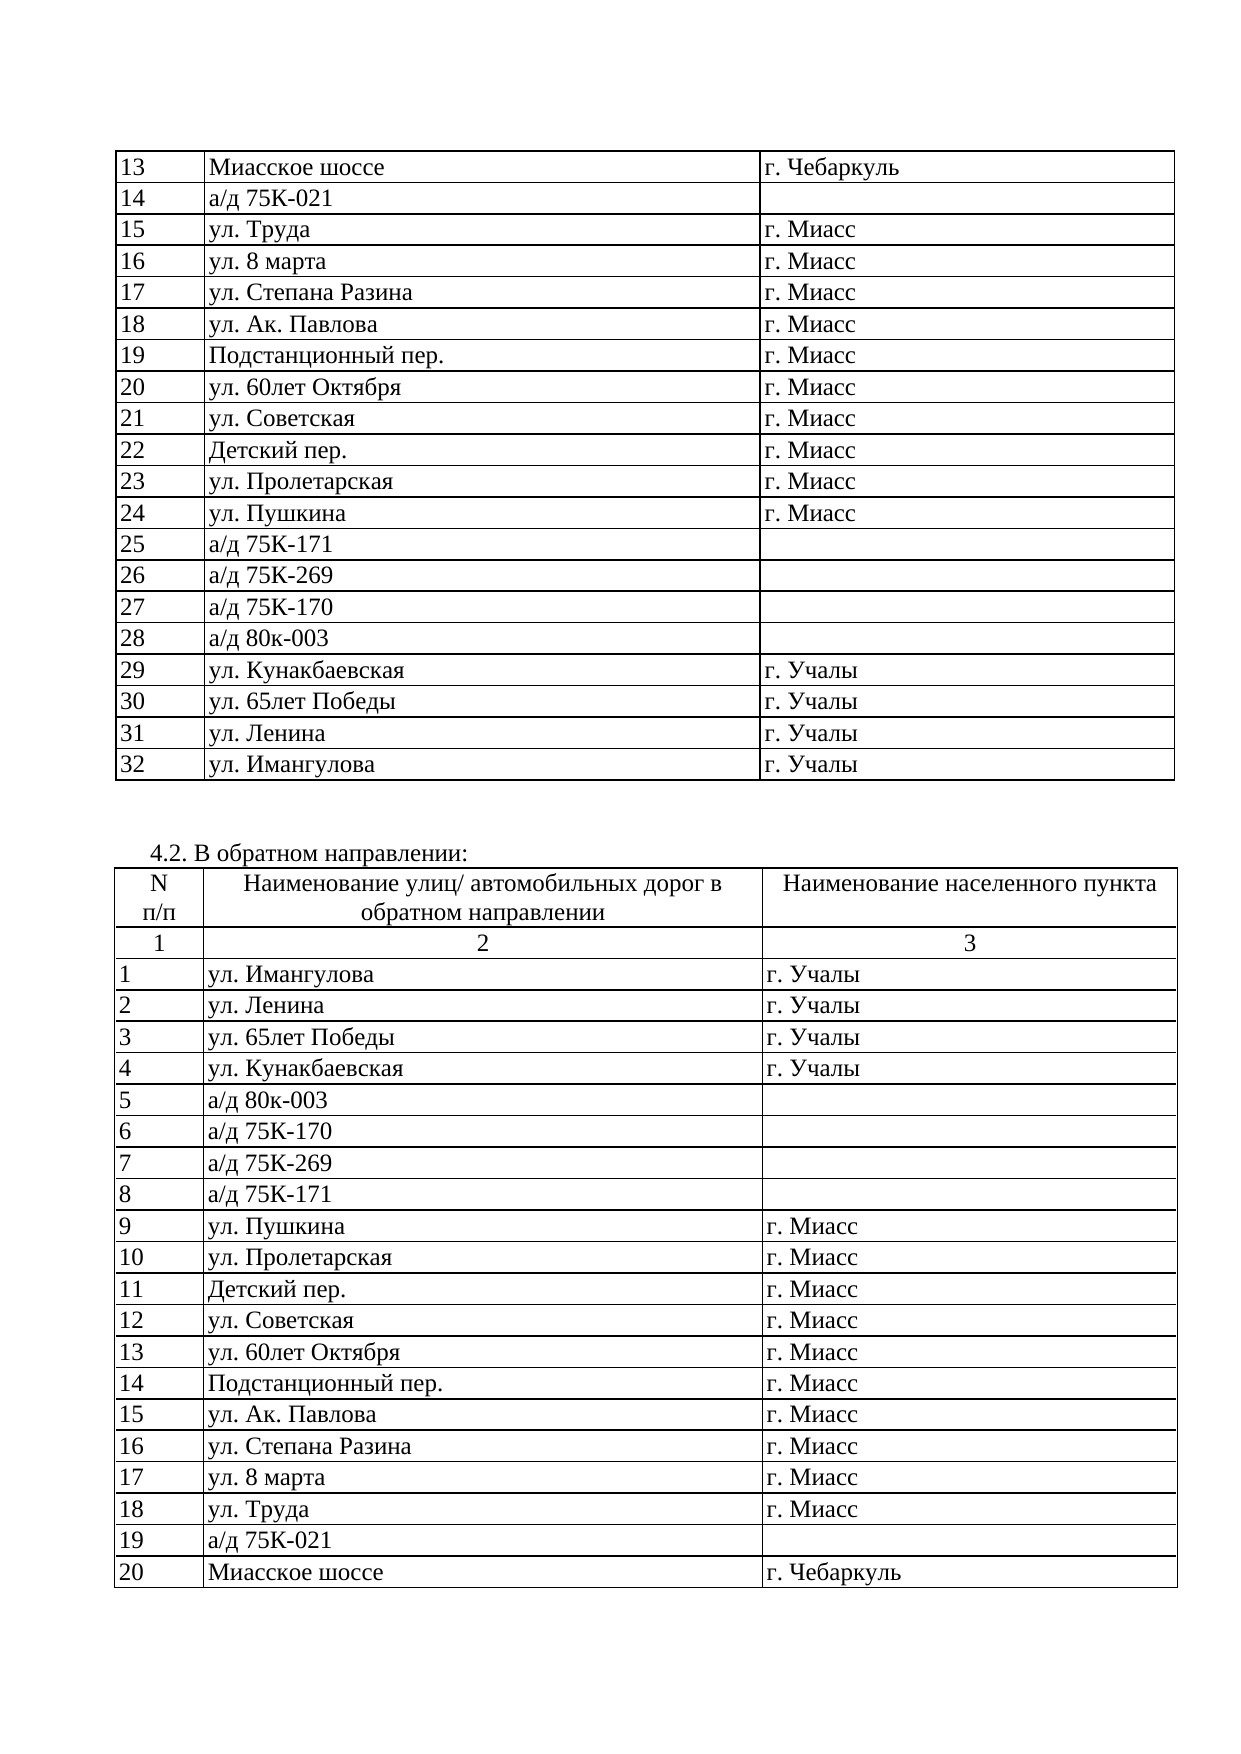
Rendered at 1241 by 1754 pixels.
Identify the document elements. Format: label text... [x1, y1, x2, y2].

table_cell 11 [115, 1273, 203, 1303]
table_cell 3 [115, 1021, 203, 1052]
table_cell ул. 65лет Победы [204, 1022, 762, 1052]
table_cell 17 [117, 277, 204, 307]
table_cell Детский пер. [205, 435, 759, 464]
table_cell г. Миасс [763, 1461, 1177, 1492]
table_cell [761, 183, 1174, 213]
table_cell 30 [117, 686, 204, 716]
table_cell а/д 80к-003 [204, 1085, 762, 1115]
table_cell 1 [115, 959, 203, 989]
table_cell г. Миасс [761, 466, 1174, 496]
table_cell г. Миасс [763, 1429, 1177, 1461]
table_cell ул. Кунакбаевская [205, 655, 759, 685]
table_cell ул. Ак. Павлова [204, 1400, 762, 1429]
table_cell ул. Ак. Павлова [205, 309, 759, 339]
table_cell ул. 65лет Победы [205, 686, 759, 716]
table_cell г. Миасс [763, 1398, 1177, 1429]
table_cell ул. Пушкина [205, 498, 759, 527]
table_cell ул. Пролетарская [204, 1242, 762, 1272]
table_cell [763, 1178, 1177, 1209]
table_cell 3 [763, 926, 1177, 957]
table_cell а/д 75К-269 [205, 561, 759, 590]
table_cell ул. Степана Разина [204, 1431, 762, 1461]
table_cell ул. Пушкина [204, 1211, 762, 1241]
table_cell 2 [204, 928, 762, 957]
table_cell 20 [115, 1556, 203, 1587]
table_cell Подстанционный пер. [204, 1368, 762, 1398]
table_cell ул. Степана Разина [205, 277, 759, 307]
table_cell [763, 1083, 1177, 1115]
table_cell г. Миасс [763, 1241, 1177, 1272]
table_cell 6 [115, 1116, 203, 1146]
table_cell г. Учалы [761, 686, 1174, 716]
table_cell 19 [117, 340, 204, 370]
table_cell ул. Ленина [204, 991, 762, 1020]
table_cell г. Миасс [761, 309, 1174, 339]
table_cell 10 [115, 1242, 203, 1272]
table_cell 9 [115, 1210, 203, 1241]
table_cell [761, 623, 1174, 653]
table_cell ул. Имангулова [204, 959, 762, 989]
table_cell г. Учалы [761, 655, 1174, 685]
table_cell 28 [117, 623, 204, 653]
table_cell 18 [117, 309, 204, 339]
text 4.2. В обратном направлении: [150, 838, 1090, 867]
table_cell г. Учалы [761, 749, 1174, 779]
table_cell ул. Имангулова [205, 749, 759, 779]
table_cell г. Миасс [761, 403, 1174, 433]
table_cell г. Миасс [763, 1304, 1177, 1335]
table_cell 29 [117, 655, 204, 685]
table_cell 24 [117, 498, 204, 527]
table_cell г. Миасс [761, 246, 1174, 276]
table_cell 1 [115, 927, 203, 957]
table_cell г. Миасс [763, 1492, 1177, 1524]
table_cell 5 [115, 1084, 203, 1115]
table_cell 26 [117, 561, 204, 590]
table_cell ул. Ленина [205, 718, 759, 748]
table_cell 21 [117, 403, 204, 433]
table_cell [763, 1115, 1177, 1146]
table_cell г. Миасс [761, 498, 1174, 527]
table_cell 14 [115, 1368, 203, 1398]
table_cell 20 [117, 372, 204, 402]
table_cell г. Миасс [761, 277, 1174, 307]
table_cell 32 [117, 749, 204, 779]
table_cell ул. Труда [205, 215, 759, 244]
table_cell 13 [115, 1336, 203, 1366]
table_cell а/д 75К-021 [205, 183, 759, 213]
table_cell г. Миасс [763, 1366, 1177, 1398]
table_cell 27 [117, 592, 204, 622]
table_cell ул. 8 марта [204, 1462, 762, 1492]
table_cell г. Миасс [761, 215, 1174, 244]
table_cell [761, 561, 1174, 590]
table_cell ул. Кунакбаевская [204, 1053, 762, 1083]
table_cell г. Учалы [763, 1052, 1177, 1083]
table_cell г. Учалы [761, 718, 1174, 748]
table_header Наименование населенного пункта [763, 869, 1177, 926]
table_cell а/д 75К-171 [204, 1179, 762, 1209]
table_header N п/п [115, 869, 203, 926]
table_cell г. Чебаркуль [761, 152, 1174, 181]
table_cell 15 [117, 215, 204, 244]
table_cell 22 [117, 435, 204, 464]
table_cell 23 [117, 466, 204, 496]
table_cell а/д 75К-021 [204, 1525, 762, 1555]
table_cell г. Миасс [761, 372, 1174, 402]
table_cell а/д 75К-171 [205, 529, 759, 559]
table_cell 25 [117, 529, 204, 559]
table_cell г. Чебаркуль [763, 1555, 1177, 1587]
table_cell а/д 75К-170 [204, 1116, 762, 1146]
table_cell 31 [117, 718, 204, 748]
table_cell 16 [115, 1430, 203, 1461]
table_cell 16 [117, 246, 204, 276]
table_cell 19 [115, 1525, 203, 1555]
table_cell а/д 75К-170 [205, 592, 759, 622]
table_cell 8 [115, 1179, 203, 1209]
table_cell Подстанционный пер. [205, 340, 759, 370]
table_cell Детский пер. [204, 1274, 762, 1303]
table_cell [761, 529, 1174, 559]
table_cell ул. 60лет Октября [205, 372, 759, 402]
table_cell г. Миасс [763, 1272, 1177, 1303]
table_cell 4 [115, 1053, 203, 1083]
table_cell а/д 75К-269 [204, 1148, 762, 1178]
table_cell ул. 8 марта [205, 246, 759, 276]
table_cell г. Миасс [761, 340, 1174, 370]
table_cell ул. Пролетарская [205, 466, 759, 496]
table_cell 14 [117, 183, 204, 213]
table_cell 15 [115, 1399, 203, 1429]
table_cell г. Учалы [763, 958, 1177, 989]
table_cell ул. 60лет Октября [204, 1337, 762, 1366]
table_cell г. Миасс [763, 1335, 1177, 1366]
table_cell а/д 80к-003 [205, 623, 759, 653]
table_cell [763, 1146, 1177, 1178]
table_cell ул. Советская [204, 1305, 762, 1335]
table_cell 7 [115, 1147, 203, 1178]
table_cell г. Учалы [763, 1020, 1177, 1052]
table_cell 17 [115, 1462, 203, 1492]
table_cell Миасское шоссе [204, 1557, 762, 1587]
table_cell ул. Труда [204, 1494, 762, 1524]
table_cell 12 [115, 1305, 203, 1335]
table_cell [763, 1524, 1177, 1555]
table_cell г. Миасс [761, 435, 1174, 464]
table_header Наименование улиц/ автомобильных дорог в обратном направлении [204, 869, 762, 926]
table_cell г. Учалы [763, 989, 1177, 1020]
table_cell 2 [115, 990, 203, 1020]
table_cell ул. Советская [205, 403, 759, 433]
table_cell 13 [117, 152, 204, 181]
table_cell г. Миасс [763, 1209, 1177, 1241]
table_cell Миасское шоссе [205, 152, 759, 181]
table_cell [761, 592, 1174, 622]
table_cell 18 [115, 1493, 203, 1524]
